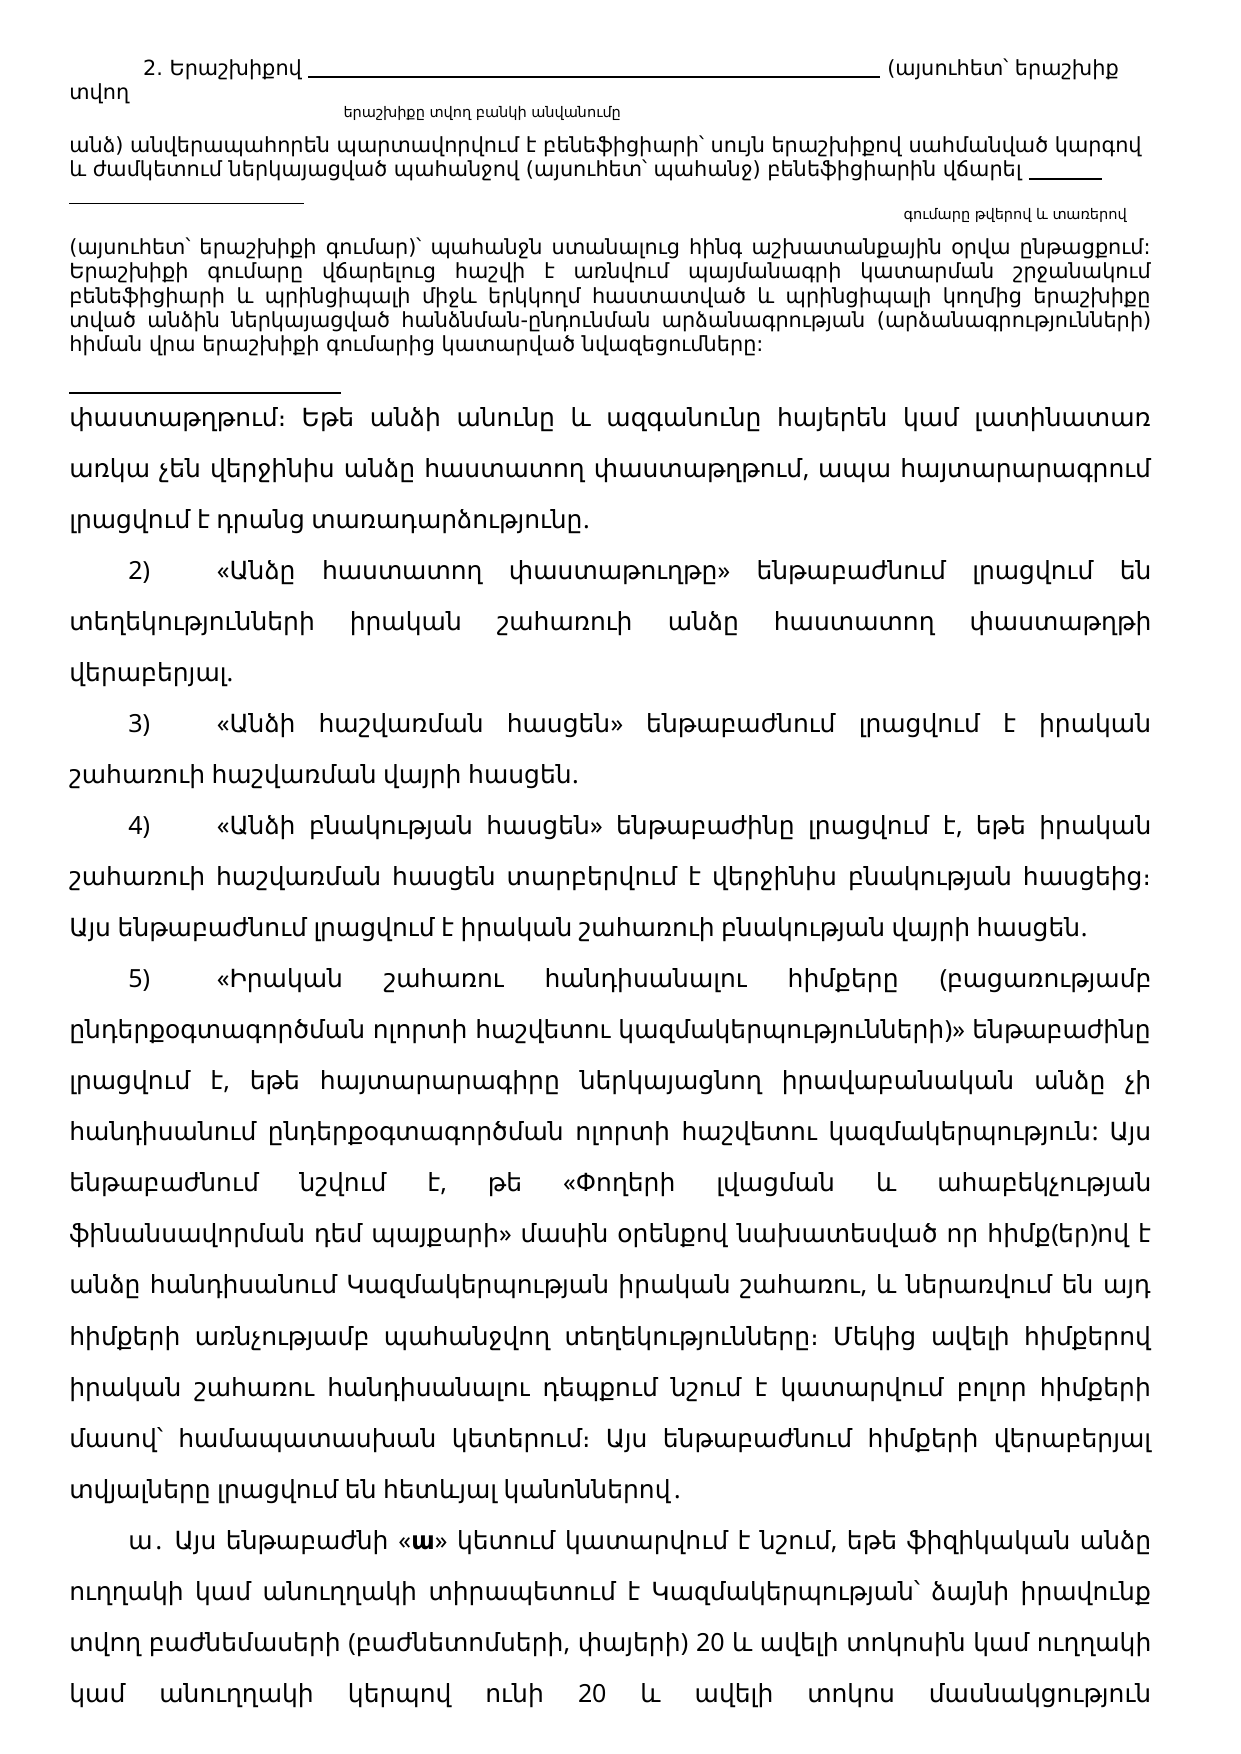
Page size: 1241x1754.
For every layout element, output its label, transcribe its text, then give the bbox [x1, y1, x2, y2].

text անձ) անվերապահորեն պարտավորվում է բենեֆիցիարի՝ սույն երաշխիքով սահմանված կարգով և ժամկետում ներկայացված պահանջով (այսուհետ՝ պահանջ) բենեֆիցիարին վճարել [69, 133, 1152, 206]
text (այսուհետ՝ երաշխիքի գումար)՝ պահանջն ստանալուց հինգ աշխատանքային օրվա ընթացքում: Երաշխիքի գումարը վճարելուց հաշվի է առնվում պայմանագրի կատարման շրջանակում բենեֆիցիարի և պրինցիպալի միջև երկկողմ հաստատված և պրինցիպալի կողմից երաշխիքը տված անձին ներկայացված հանձնման-ընդունման արձանագրության (արձանագրությունների) հիման վրա երաշխիքի գումարից կատարված նվազեցումները: [69, 235, 1152, 357]
text երաշխիքը տվող բանկի անվանումը [69, 104, 1152, 133]
text 2. Երաշխիքով (այսուհետ՝ երաշխիք տվող [69, 56, 1152, 104]
text գումարը թվերով և տառերով [807, 206, 1152, 235]
